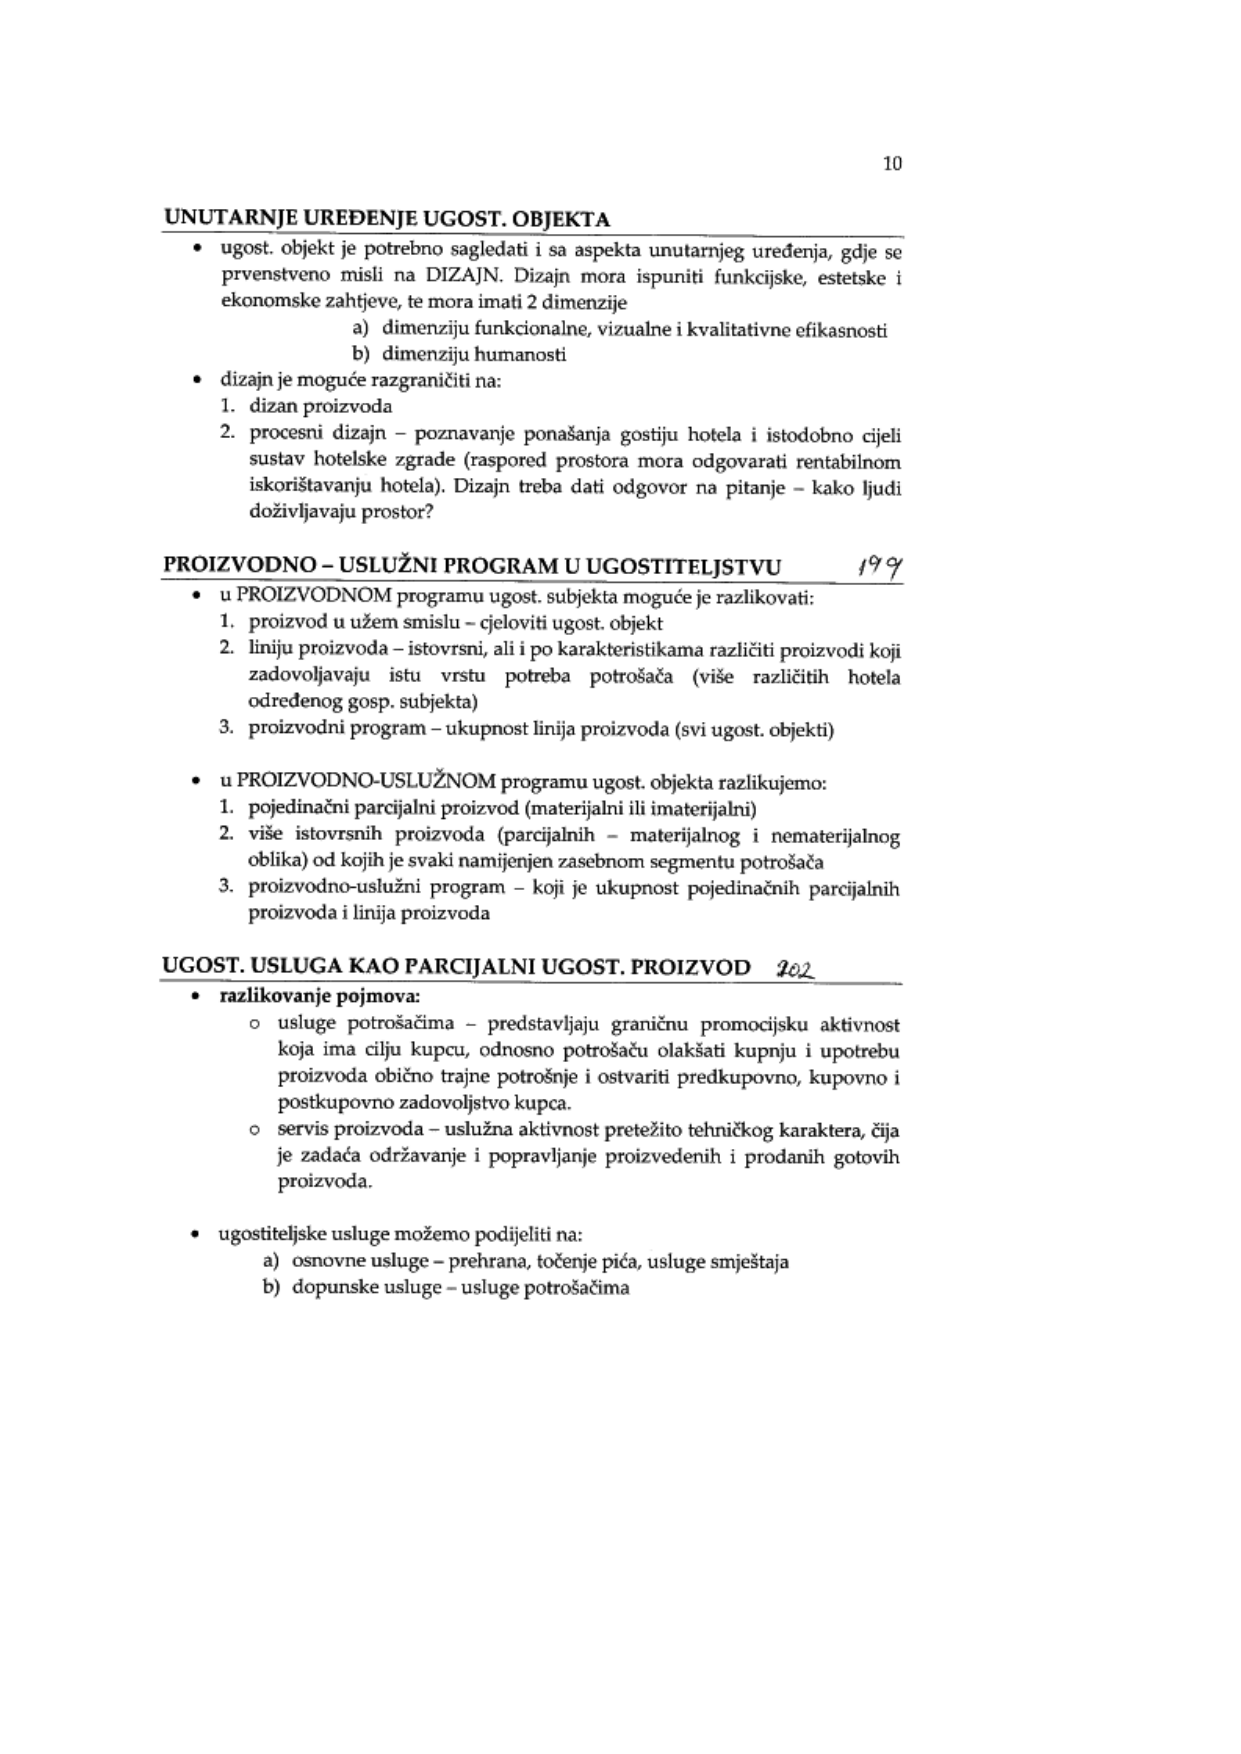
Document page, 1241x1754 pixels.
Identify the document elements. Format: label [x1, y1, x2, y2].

picture [147, 147, 910, 1306]
